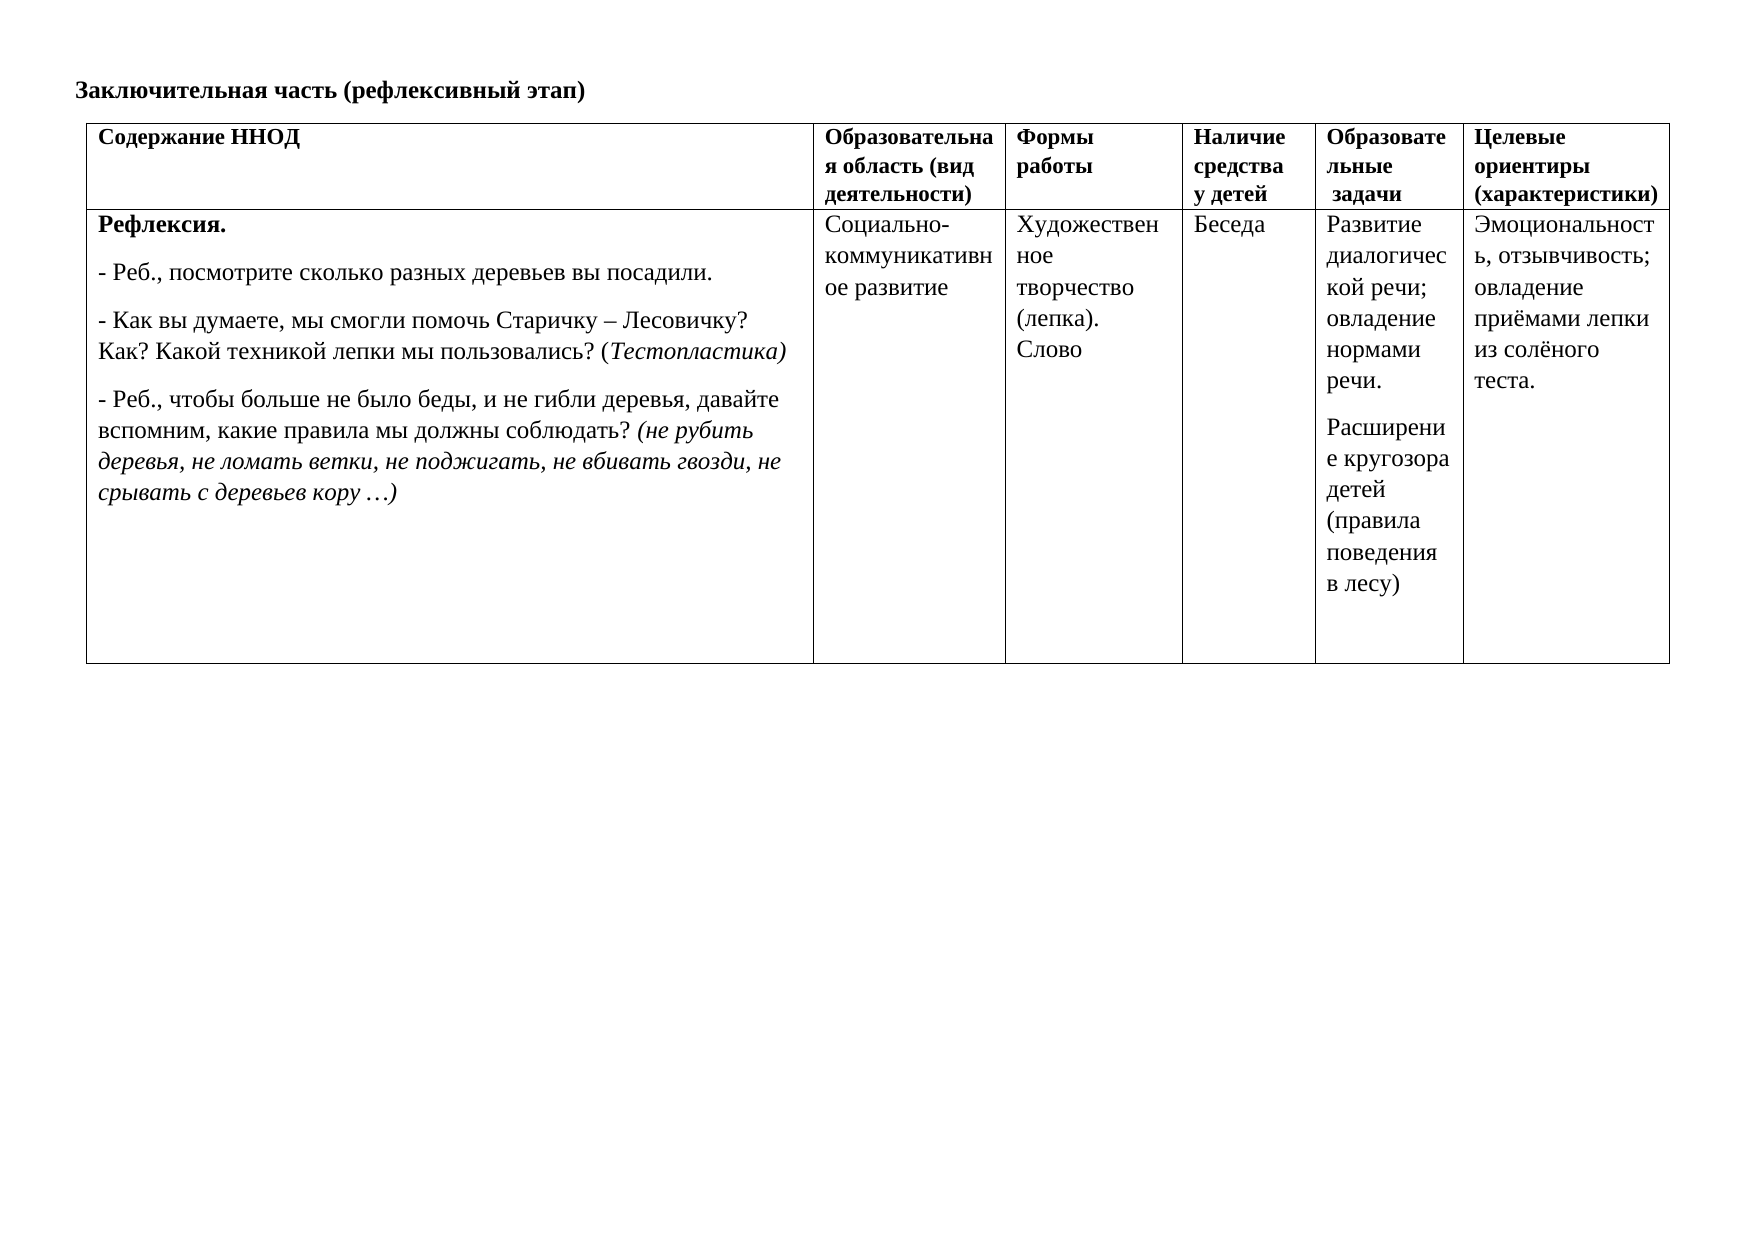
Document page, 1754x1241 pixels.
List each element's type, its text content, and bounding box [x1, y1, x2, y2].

table_header Образовательная область (вид деятельности) [814, 124, 1005, 209]
table_header Целевые ориентиры (характеристики) [1464, 124, 1669, 209]
table_cell Художественное творчество (лепка). Слово [1006, 210, 1182, 663]
text Заключительная часть (рефлексивный этап) [75, 75, 1679, 104]
table_cell Социально-коммуникативное развитие [814, 210, 1005, 663]
table_cell Эмоциональность, отзывчивость; овладение приёмами лепки из солёного теста. [1464, 210, 1669, 663]
table_cell Беседа [1183, 210, 1315, 663]
table_cell Развитие диалогической речи; овладение нормами речи. Расширение кругозора детей (правила поведения в лесу) [1316, 210, 1463, 663]
table_cell Рефлексия. - Реб., посмотрите сколько разных деревьев вы посадили. - Как вы думаете, мы смогли помочь Старичку – Лесовичку? Как? Какой техникой лепки мы пользовались? (Тестопластика) - Реб., чтобы больше не было беды, и не гибли деревья, давайте вспомним, какие правила мы должны соблюдать? (не рубить деревья, не ломать ветки, не поджигать, не вбивать гвозди, не срывать с деревьев кору …) [87, 210, 813, 663]
table_header Формы работы [1006, 124, 1182, 209]
table_header Образовательные задачи [1316, 124, 1463, 209]
table_header Наличие средства у детей [1183, 124, 1315, 209]
table_header Содержание ННОД [87, 124, 813, 209]
